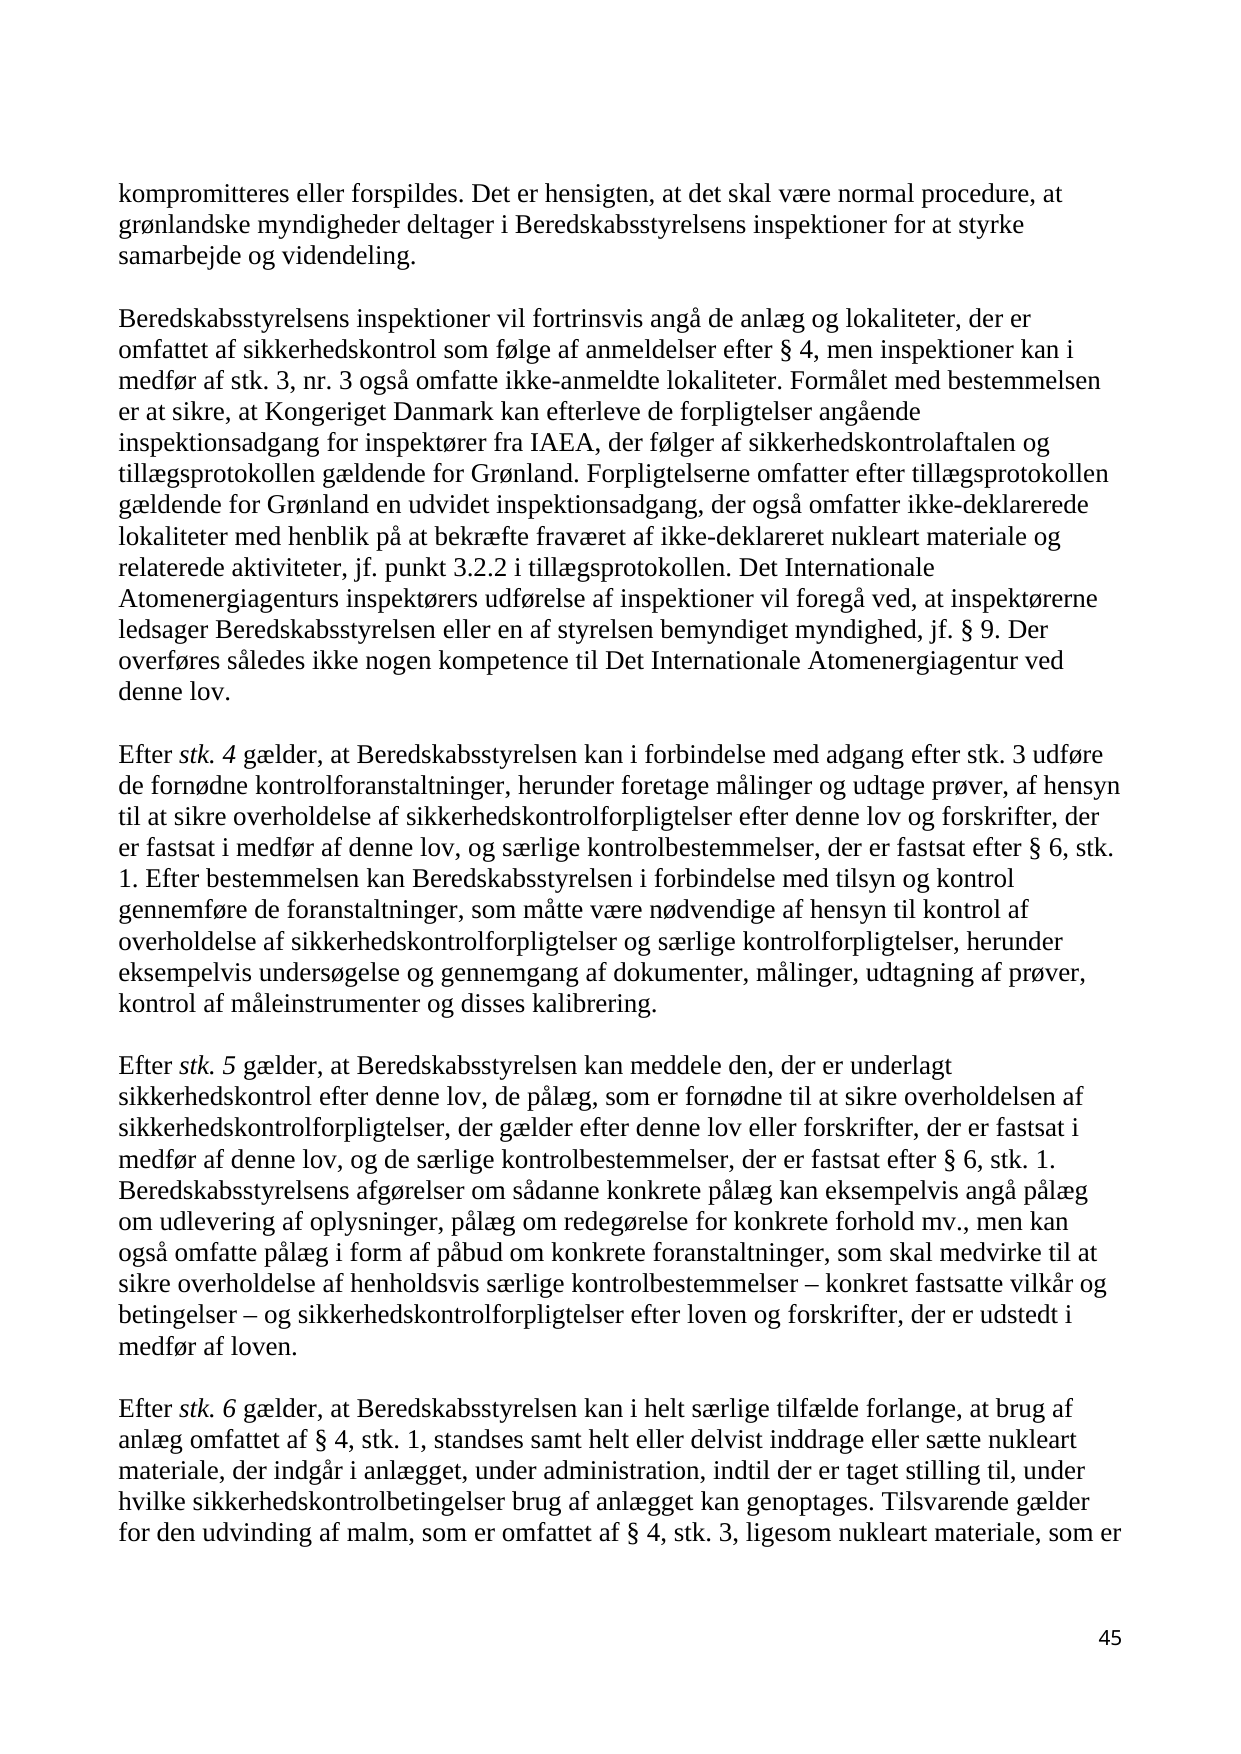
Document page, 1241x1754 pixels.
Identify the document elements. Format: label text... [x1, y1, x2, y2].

text Efter stk. 4 gælder, at Beredskabsstyrelsen kan i forbindelse med adgang efter stk. 3 udføre de fornødne kontrolforanstaltninger, herunder foretage målinger og udtage prøver, af hensyn til at sikre overholdelse af sikkerhedskontrolforpligtelser efter denne lov og forskrifter, der er fastsat i medfør af denne lov, og særlige kontrolbestemmelser, der er fastsat efter § 6, stk. 1. Efter bestemmelsen kan Beredskabsstyrelsen i forbindelse med tilsyn og kontrol gennemføre de foranstaltninger, som måtte være nødvendige af hensyn til kontrol af overholdelse af sikkerhedskontrolforpligtelser og særlige kontrolforpligtelser, herunder eksempelvis undersøgelse og gennemgang af dokumenter, målinger, udtagning af prøver, kontrol af måleinstrumenter og disses kalibrering. [118, 707, 1122, 1018]
text Beredskabsstyrelsens inspektioner vil fortrinsvis angå de anlæg og lokaliteter, der er omfattet af sikkerhedskontrol som følge af anmeldelser efter § 4, men inspektioner kan i medfør af stk. 3, nr. 3 også omfatte ikke-anmeldte lokaliteter. Formålet med bestemmelsen er at sikre, at Kongeriget Danmark kan efterleve de forpligtelser angående inspektionsadgang for inspektører fra IAEA, der følger af sikkerhedskontrolaftalen og tillægsprotokollen gældende for Grønland. Forpligtelserne omfatter efter tillægsprotokollen gældende for Grønland en udvidet inspektionsadgang, der også omfatter ikke-deklarerede lokaliteter med henblik på at bekræfte fraværet af ikke-deklareret nukleart materiale og relaterede aktiviteter, jf. punkt 3.2.2 i tillægsprotokollen. Det Internationale Atomenergiagenturs inspektørers udførelse af inspektioner vil foregå ved, at inspektørerne ledsager Beredskabsstyrelsen eller en af styrelsen bemyndiget myndighed, jf. § 9. Der overføres således ikke nogen kompetence til Det Internationale Atomenergiagentur ved denne lov. [118, 302, 1122, 707]
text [118, 177, 1122, 271]
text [118, 1392, 1122, 1548]
text Efter stk. 5 gælder, at Beredskabsstyrelsen kan meddele den, der er underlagt sikkerhedskontrol efter denne lov, de pålæg, som er fornødne til at sikre overholdelsen af sikkerhedskontrolforpligtelser, der gælder efter denne lov eller forskrifter, der er fastsat i medfør af denne lov, og de særlige kontrolbestemmelser, der er fastsat efter § 6, stk. 1. Beredskabsstyrelsens afgørelser om sådanne konkrete pålæg kan eksempelvis angå pålæg om udlevering af oplysninger, pålæg om redegørelse for konkrete forhold mv., men kan også omfatte pålæg i form af påbud om konkrete foranstaltninger, som skal medvirke til at sikre overholdelse af henholdsvis særlige kontrolbestemmelser – konkret fastsatte vilkår og betingelser – og sikkerhedskontrolforpligtelser efter loven og forskrifter, der er udstedt i medfør af loven. [118, 1049, 1122, 1361]
